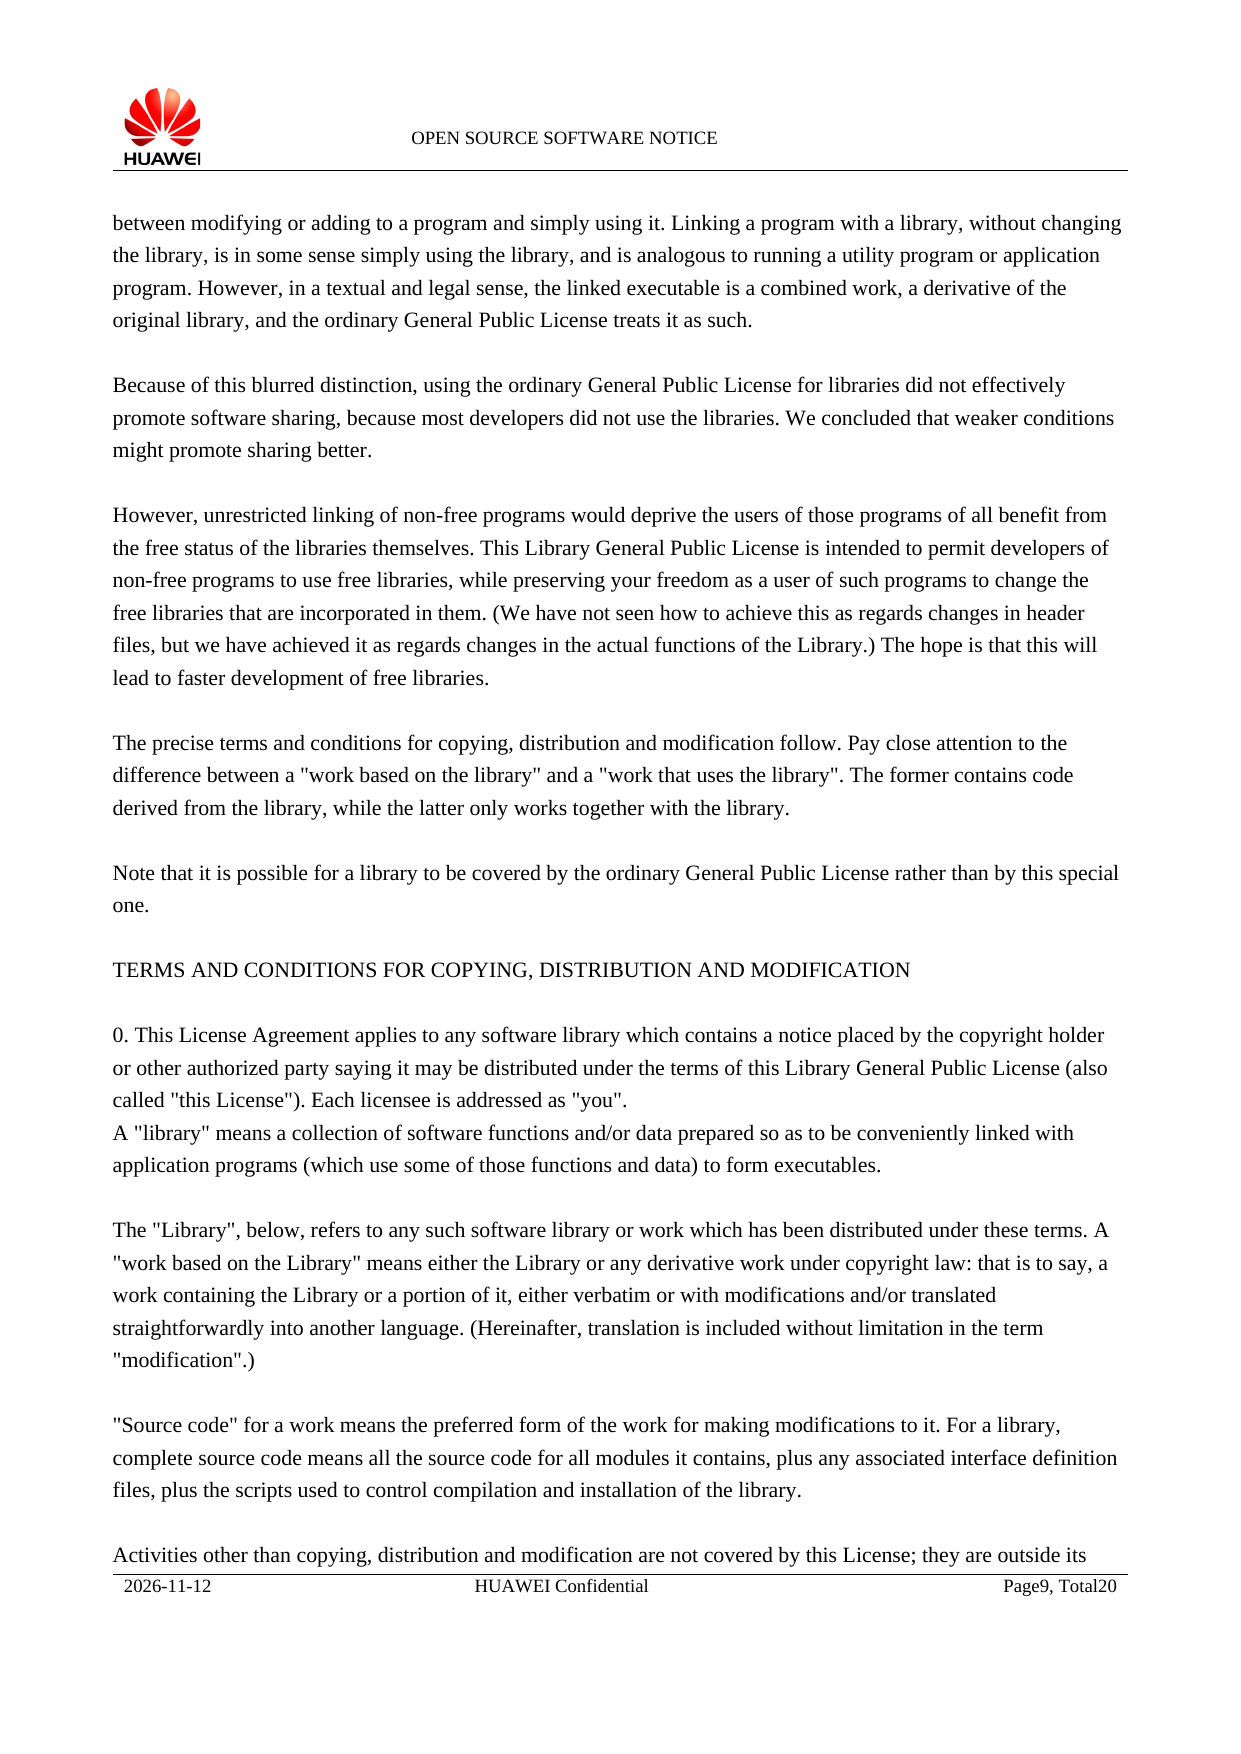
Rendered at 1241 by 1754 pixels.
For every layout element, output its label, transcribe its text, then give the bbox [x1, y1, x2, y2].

picture [124, 88, 201, 165]
